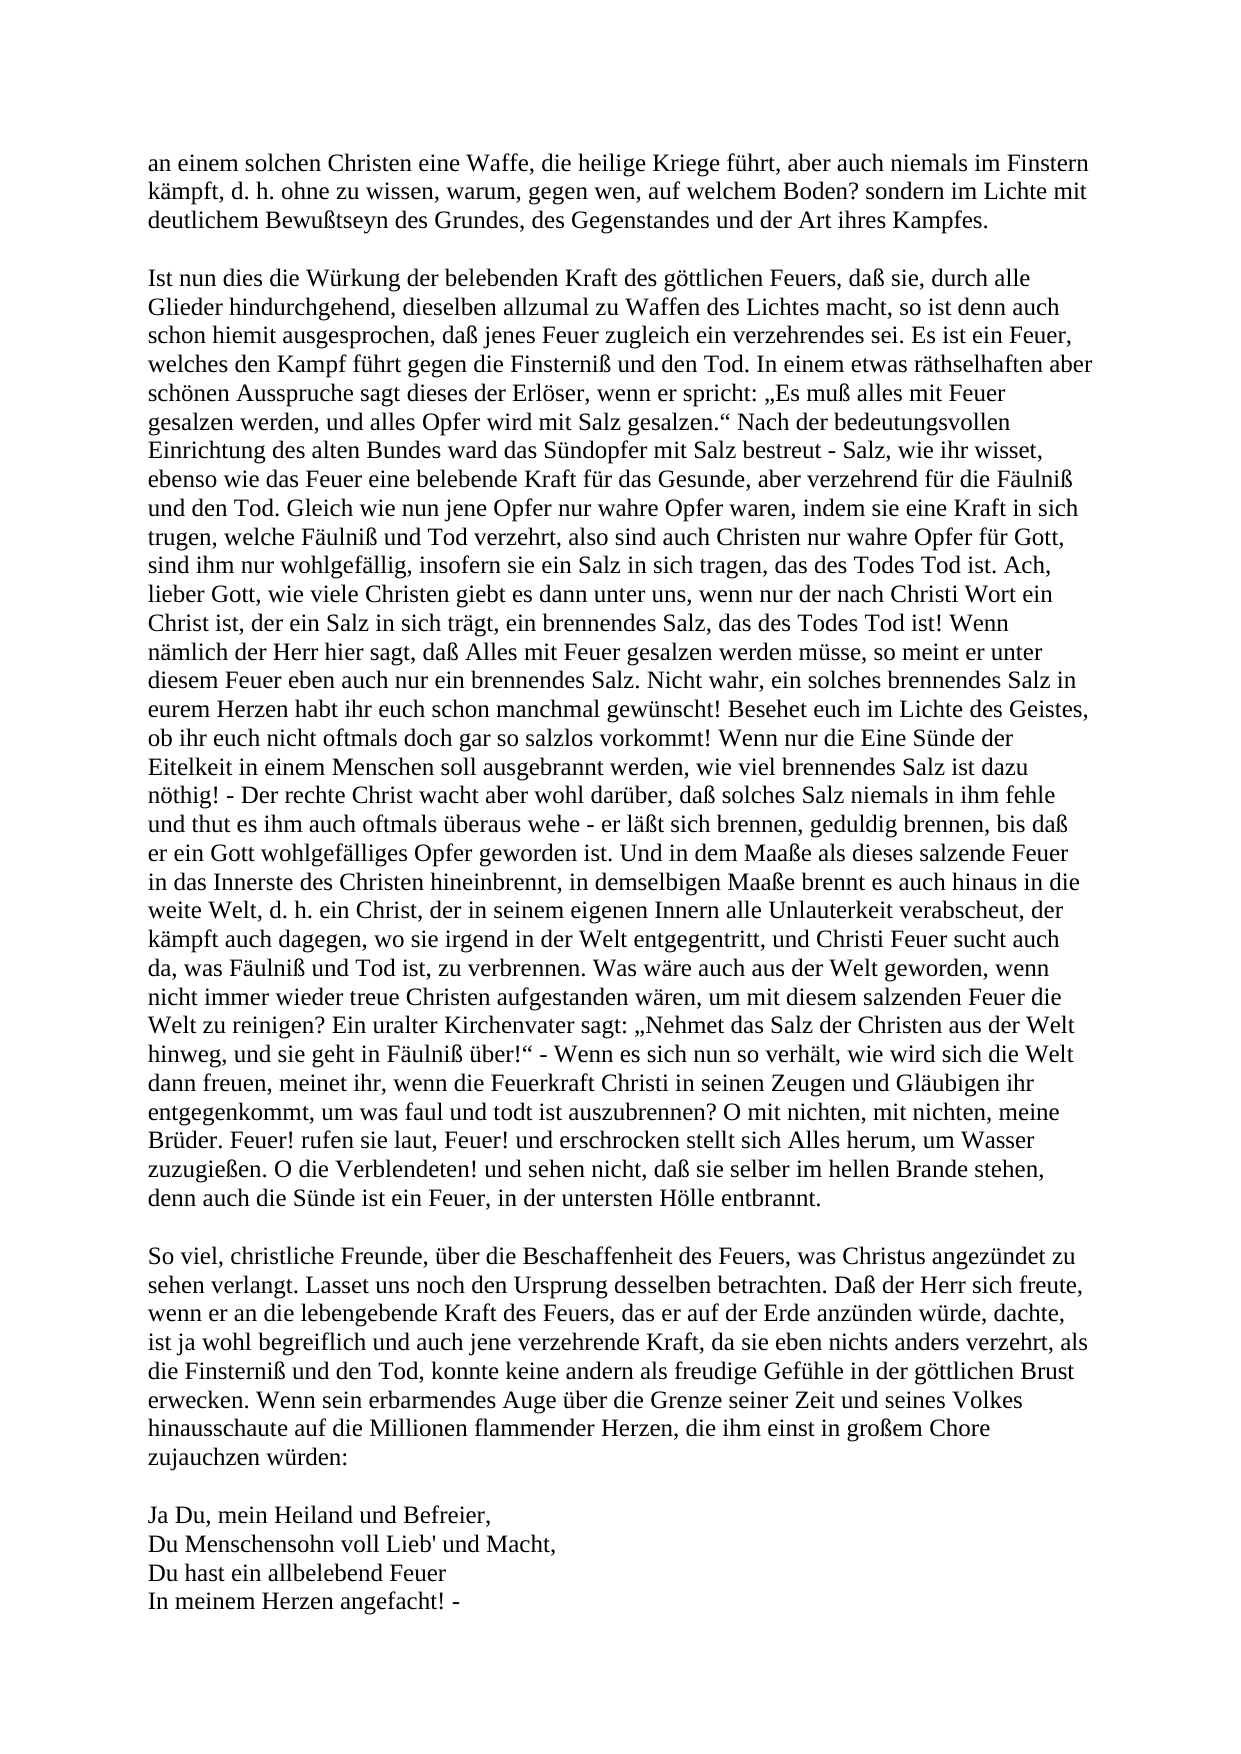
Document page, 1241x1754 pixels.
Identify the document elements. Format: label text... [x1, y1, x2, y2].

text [148, 148, 1093, 234]
text So viel, christliche Freunde, über die Beschaffenheit des Feuers, was Christus angezündet zu sehen verlangt. Lasset uns noch den Ursprung desselben betrachten. Daß der Herr sich freute, wenn er an die lebengebende Kraft des Feuers, das er auf der Erde anzünden würde, dachte, ist ja wohl begreiflich und auch jene verzehrende Kraft, da sie eben nichts anders verzehrt, als die Finsterniß und den Tod, konnte keine andern als freudige Gefühle in der göttlichen Brust erwecken. Wenn sein erbarmendes Auge über die Grenze seiner Zeit und seines Volkes hinausschaute auf die Millionen flammender Herzen, die ihm einst in großem Chore zujauchzen würden: [148, 1241, 1093, 1471]
text Ja Du, mein Heiland und Befreier, Du Menschensohn voll Lieb' und Macht, Du hast ein allbelebend Feuer In meinem Herzen angefacht! - [148, 1500, 1093, 1615]
text Ist nun dies die Würkung der belebenden Kraft des göttlichen Feuers, daß sie, durch alle Glieder hindurchgehend, dieselben allzumal zu Waffen des Lichtes macht, so ist denn auch schon hiemit ausgesprochen, daß jenes Feuer zugleich ein verzehrendes sei. Es ist ein Feuer, welches den Kampf führt gegen die Finsterniß und den Tod. In einem etwas räthselhaften aber schönen Ausspruche sagt dieses der Erlöser, wenn er spricht: „Es muß alles mit Feuer gesalzen werden, und alles Opfer wird mit Salz gesalzen.“ Nach der bedeutungsvollen Einrichtung des alten Bundes ward das Sündopfer mit Salz bestreut - Salz, wie ihr wisset, ebenso wie das Feuer eine belebende Kraft für das Gesunde, aber verzehrend für die Fäulniß und den Tod. Gleich wie nun jene Opfer nur wahre Opfer waren, indem sie eine Kraft in sich trugen, welche Fäulniß und Tod verzehrt, also sind auch Christen nur wahre Opfer für Gott, sind ihm nur wohlgefällig, insofern sie ein Salz in sich tragen, das des Todes Tod ist. Ach, lieber Gott, wie viele Christen giebt es dann unter uns, wenn nur der nach Christi Wort ein Christ ist, der ein Salz in sich trägt, ein brennendes Salz, das des Todes Tod ist! Wenn nämlich der Herr hier sagt, daß Alles mit Feuer gesalzen werden müsse, so meint er unter diesem Feuer eben auch nur ein brennendes Salz. Nicht wahr, ein solches brennendes Salz in eurem Herzen habt ihr euch schon manchmal gewünscht! Besehet euch im Lichte des Geistes, ob ihr euch nicht oftmals doch gar so salzlos vorkommt! Wenn nur die Eine Sünde der Eitelkeit in einem Menschen soll ausgebrannt werden, wie viel brennendes Salz ist dazu nöthig! - Der rechte Christ wacht aber wohl darüber, daß solches Salz niemals in ihm fehle und thut es ihm auch oftmals überaus wehe - er läßt sich brennen, geduldig brennen, bis daß er ein Gott wohlgefälliges Opfer geworden ist. Und in dem Maaße als dieses salzende Feuer in das Innerste des Christen hineinbrennt, in demselbigen Maaße brennt es auch hinaus in die weite Welt, d. h. ein Christ, der in seinem eigenen Innern alle Unlauterkeit verabscheut, der kämpft auch dagegen, wo sie irgend in der Welt entgegentritt, und Christi Feuer sucht auch da, was Fäulniß und Tod ist, zu verbrennen. Was wäre auch aus der Welt geworden, wenn nicht immer wieder treue Christen aufgestanden wären, um mit diesem salzenden Feuer die Welt zu reinigen? Ein uralter Kirchenvater sagt: „Nehmet das Salz der Christen aus der Welt hinweg, und sie geht in Fäulniß über!“ - Wenn es sich nun so verhält, wie wird sich die Welt dann freuen, meinet ihr, wenn die Feuerkraft Christi in seinen Zeugen und Gläubigen ihr entgegenkommt, um was faul und todt ist auszubrennen? O mit nichten, mit nichten, meine Brüder. Feuer! rufen sie laut, Feuer! und erschrocken stellt sich Alles herum, um Wasser zuzugießen. O die Verblendeten! und sehen nicht, daß sie selber im hellen Brande stehen, denn auch die Sünde ist ein Feuer, in der untersten Hölle entbrannt. [148, 263, 1093, 1212]
